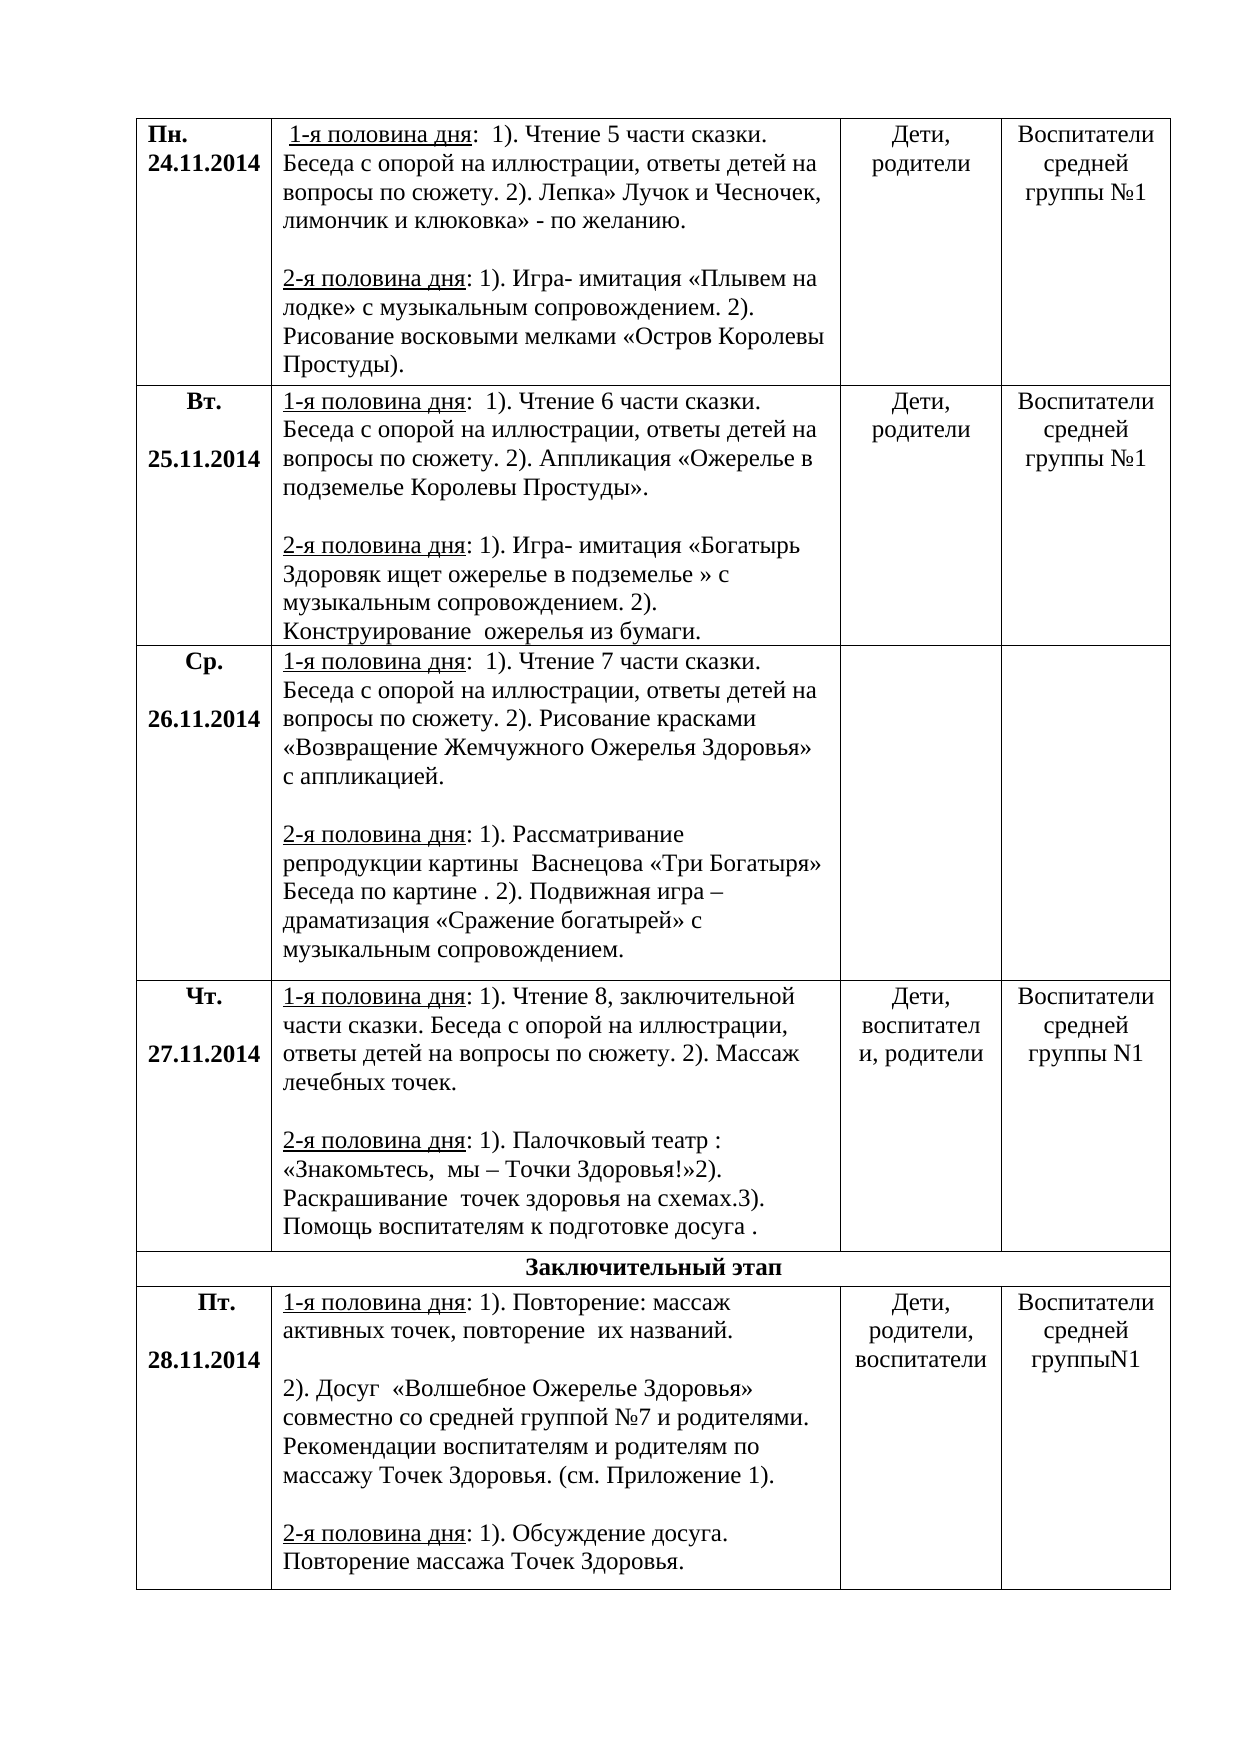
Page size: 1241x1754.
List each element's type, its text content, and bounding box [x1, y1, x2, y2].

table_cell Дети, родители, воспитатели [841, 1287, 1001, 1588]
table_cell 1-я половина дня: 1). Чтение 5 части сказки. Беседа с опорой на иллюстрации, ответы детей на вопросы по сюжету. 2). Лепка» Лучок и Чесночек, лимончик и клюковка» - по желанию. 2-я половина дня: 1). Игра- имитация «Плывем на лодке» с музыкальным сопровождением. 2). Рисование восковыми мелками «Остров Королевы Простуды). [272, 119, 840, 385]
table_cell 1-я половина дня: 1). Чтение 7 части сказки. Беседа с опорой на иллюстрации, ответы детей на вопросы по сюжету. 2). Рисование красками «Возвращение Жемчужного Ожерелья Здоровья» с аппликацией. 2-я половина дня: 1). Рассматривание репродукции картины Васнецова «Три Богатыря» Беседа по картине . 2). Подвижная игра – драматизация «Сражение богатырей» с музыкальным сопровождением. [272, 646, 840, 980]
table_cell Ср. 26.11.2014 [137, 646, 271, 980]
table_cell [841, 646, 1001, 980]
table_cell [1002, 646, 1170, 980]
table_cell Пн. 24.11.2014 [137, 119, 271, 385]
table_cell Пт. 28.11.2014 [137, 1287, 271, 1588]
table_cell 1-я половина дня: 1). Чтение 8, заключительной части сказки. Беседа с опорой на иллюстрации, ответы детей на вопросы по сюжету. 2). Массаж лечебных точек. 2-я половина дня: 1). Палочковый театр : «Знакомьтесь, мы – Точки Здоровья!»2). Раскрашивание точек здоровья на схемах.3). Помощь воспитателям к подготовке досуга . [272, 981, 840, 1251]
table_cell Заключительный этап [137, 1252, 1170, 1286]
table_cell Воспитатели средней группы №1 [1002, 386, 1170, 645]
table_cell Воспитатели средней группы N1 [1002, 981, 1170, 1251]
table_cell Дети, родители [841, 119, 1001, 385]
table_cell 1-я половина дня: 1). Чтение 6 части сказки. Беседа с опорой на иллюстрации, ответы детей на вопросы по сюжету. 2). Аппликация «Ожерелье в подземелье Королевы Простуды». 2-я половина дня: 1). Игра- имитация «Богатырь Здоровяк ищет ожерелье в подземелье » с музыкальным сопровождением. 2). Конструирование ожерелья из бумаги. [272, 386, 840, 645]
table_cell Дети, родители [841, 386, 1001, 645]
table_cell Дети, воспитатели, родители [841, 981, 1001, 1251]
table_cell Воспитатели средней группыN1 [1002, 1287, 1170, 1588]
table_cell Вт. 25.11.2014 [137, 386, 271, 645]
table_cell Чт. 27.11.2014 [137, 981, 271, 1251]
table_cell 1-я половина дня: 1). Повторение: массаж активных точек, повторение их названий. 2). Досуг «Волшебное Ожерелье Здоровья» совместно со средней группой №7 и родителями. Рекомендации воспитателям и родителям по массажу Точек Здоровья. (cм. Приложение 1). 2-я половина дня: 1). Обсуждение досуга. Повторение массажа Точек Здоровья. [272, 1287, 840, 1588]
table_cell Воспитатели средней группы №1 [1002, 119, 1170, 385]
